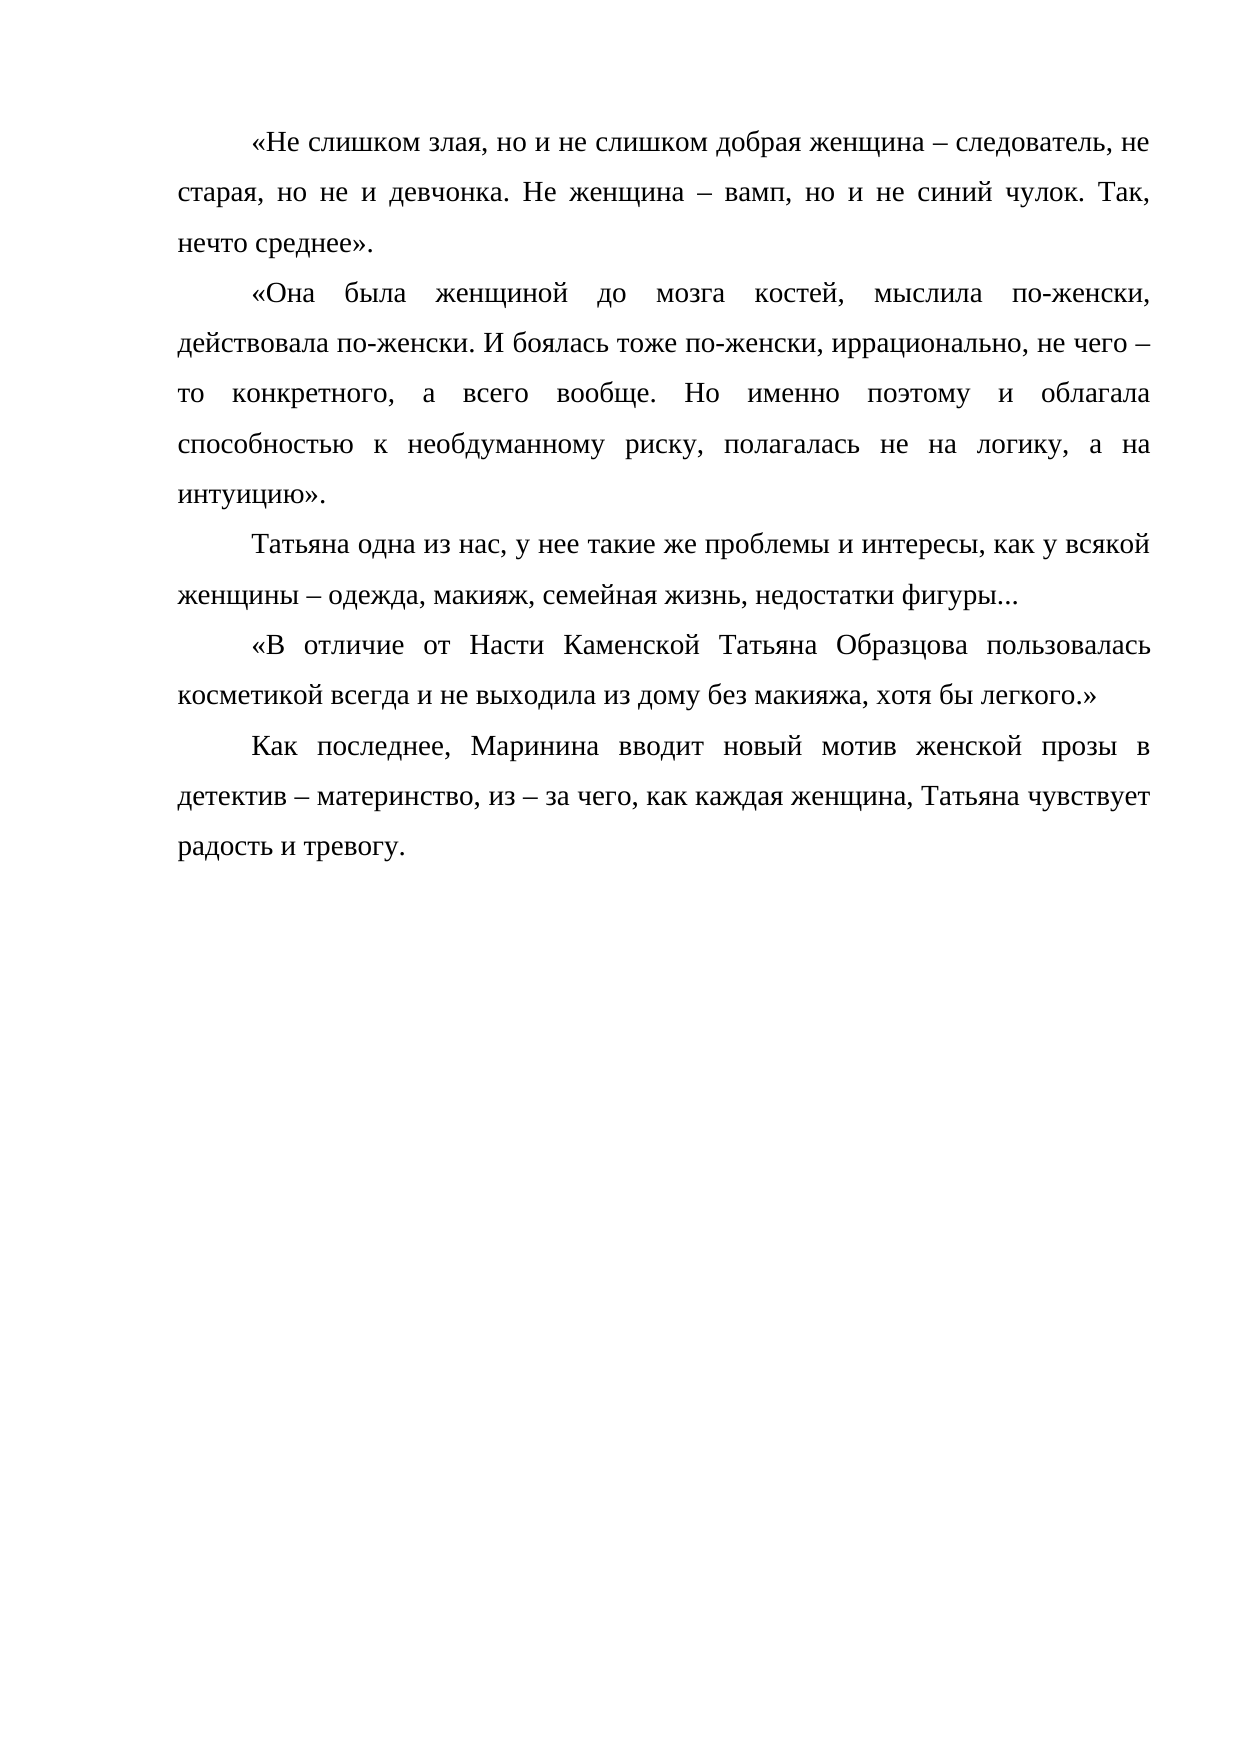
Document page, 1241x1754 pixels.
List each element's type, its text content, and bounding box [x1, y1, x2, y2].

text «Она была женщиной до мозга костей, мыслила по-женски, действовала по-женски. И боялась тоже по-женски, иррационально, не чего – то конкретного, а всего вообще. Но именно поэтому и облагала способностью к необдуманному риску, полагалась не на логику, а на интуицию». [177, 275, 1152, 510]
text «В отличие от Насти Каменской Татьяна Образцова пользовалась косметикой всегда и не выходила из дому без макияжа, хотя бы легкого.» [177, 627, 1152, 711]
text Татьяна одна из нас, у нее такие же проблемы и интересы, как у всякой женщины – одежда, макияж, семейная жизнь, недостатки фигуры... [177, 527, 1152, 610]
text «Не слишком злая, но и не слишком добрая женщина – следователь, не старая, но не и девчонка. Не женщина – вамп, но и не синий чулок. Так, нечто среднее». [177, 124, 1152, 258]
text Как последнее, Маринина вводит новый мотив женской прозы в детектив – материнство, из – за чего, как каждая женщина, Татьяна чувствует радость и тревогу. [177, 728, 1152, 862]
